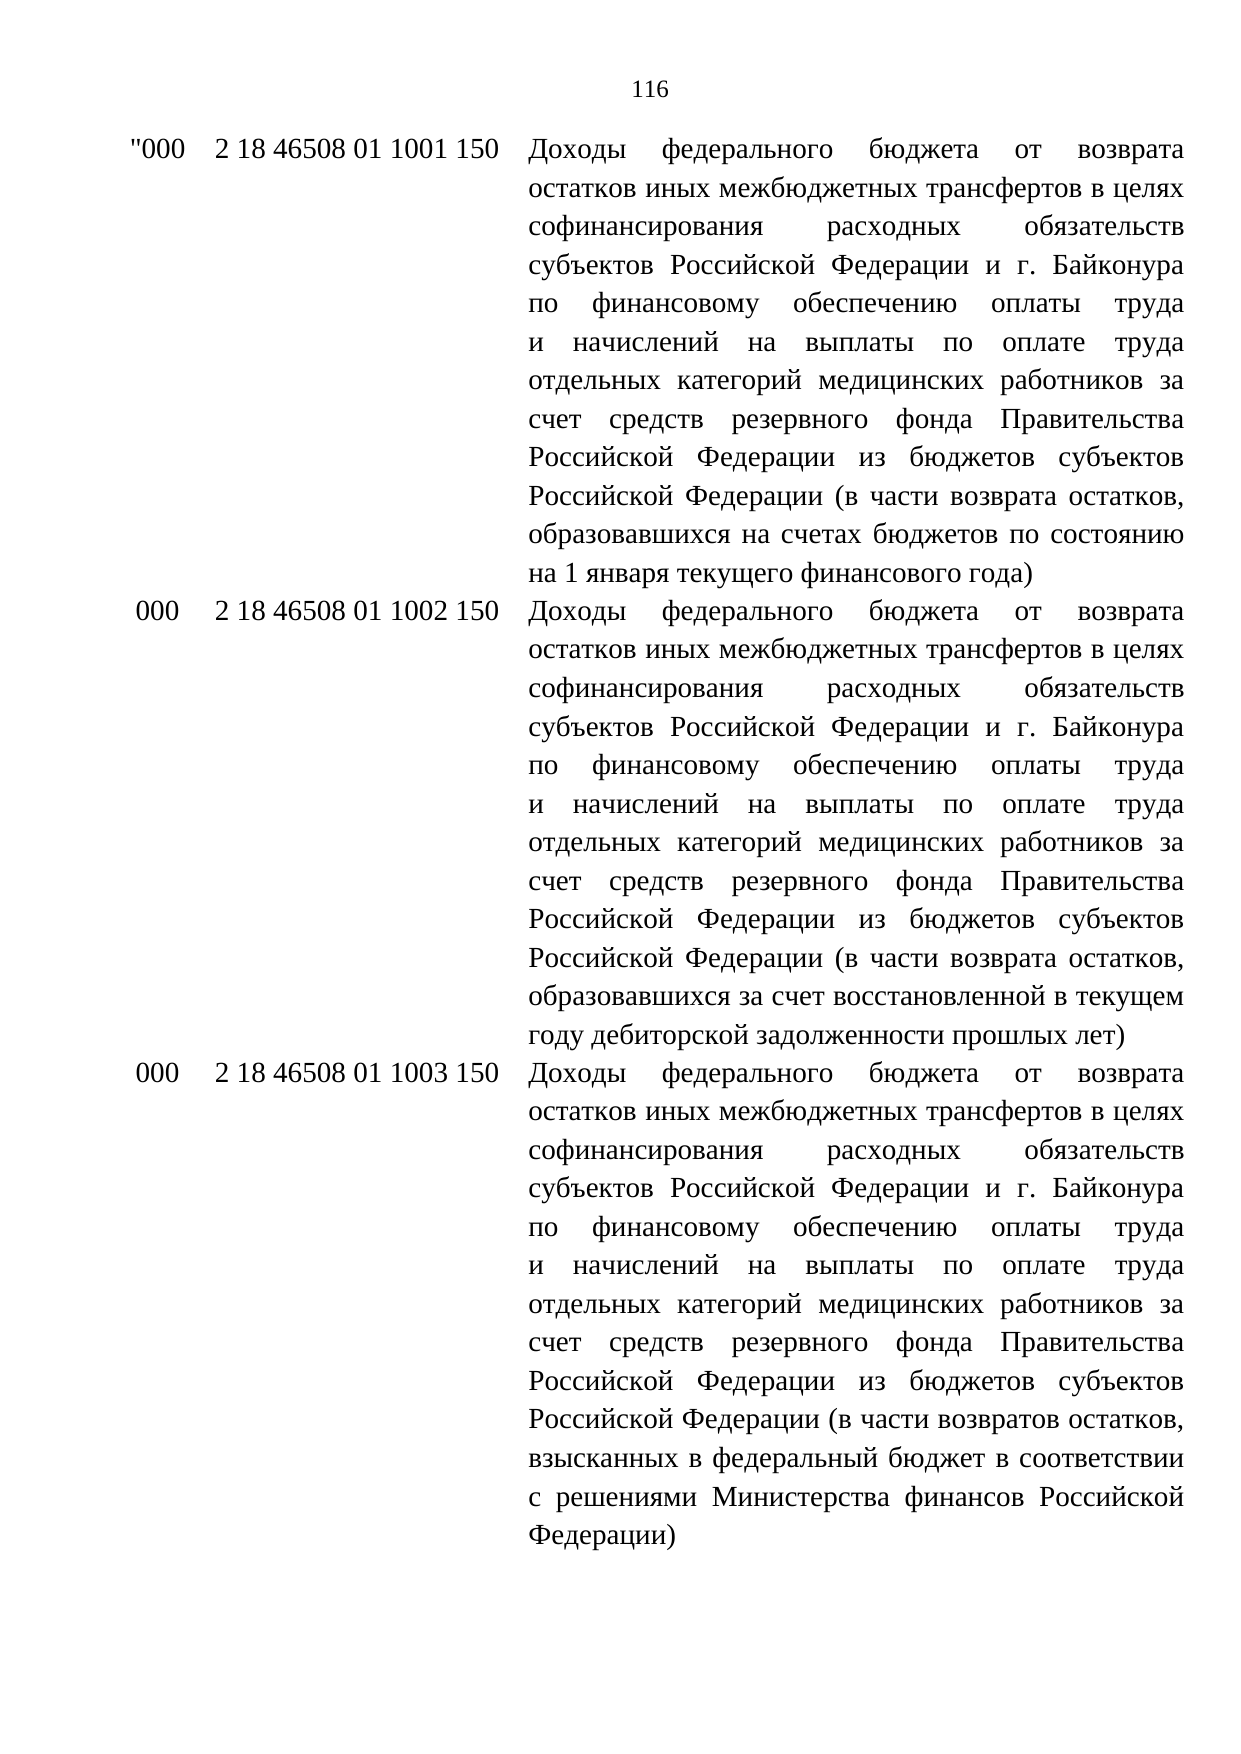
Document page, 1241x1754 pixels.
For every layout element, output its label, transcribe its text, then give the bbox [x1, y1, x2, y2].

table_cell 000 [118, 1055, 196, 1555]
table_cell 2 18 46508 01 1002 150 [196, 593, 517, 1055]
table_cell "000 [118, 131, 196, 593]
table_cell Доходы федерального бюджета от возврата остатков иных межбюджетных трансфертов в целях софинансирования расходных обязательств субъектов Российской Федерации и г. Байконура по финансовому обеспечению оплаты труда и начислений на выплаты по оплате труда отдельных категорий медицинских работников за счет средств резервного фонда Правительства Российской Федерации из бюджетов субъектов Российской Федерации (в части возврата остатков, образовавшихся за счет восстановленной в текущем году дебиторской задолженности прошлых лет) [517, 593, 1196, 1055]
table_cell Доходы федерального бюджета от возврата остатков иных межбюджетных трансфертов в целях софинансирования расходных обязательств субъектов Российской Федерации и г. Байконура по финансовому обеспечению оплаты труда и начислений на выплаты по оплате труда отдельных категорий медицинских работников за счет средств резервного фонда Правительства Российской Федерации из бюджетов субъектов Российской Федерации (в части возвратов остатков, взысканных в федеральный бюджет в соответствии с решениями Министерства финансов Российской Федерации) [517, 1055, 1196, 1555]
table_cell 000 [118, 593, 196, 1055]
table_cell 2 18 46508 01 1003 150 [196, 1055, 517, 1555]
table_cell Доходы федерального бюджета от возврата остатков иных межбюджетных трансфертов в целях софинансирования расходных обязательств субъектов Российской Федерации и г. Байконура по финансовому обеспечению оплаты труда и начислений на выплаты по оплате труда отдельных категорий медицинских работников за счет средств резервного фонда Правительства Российской Федерации из бюджетов субъектов Российской Федерации (в части возврата остатков, образовавшихся на счетах бюджетов по состоянию на 1 января текущего финансового года) [517, 131, 1196, 593]
table_cell 2 18 46508 01 1001 150 [196, 131, 517, 593]
